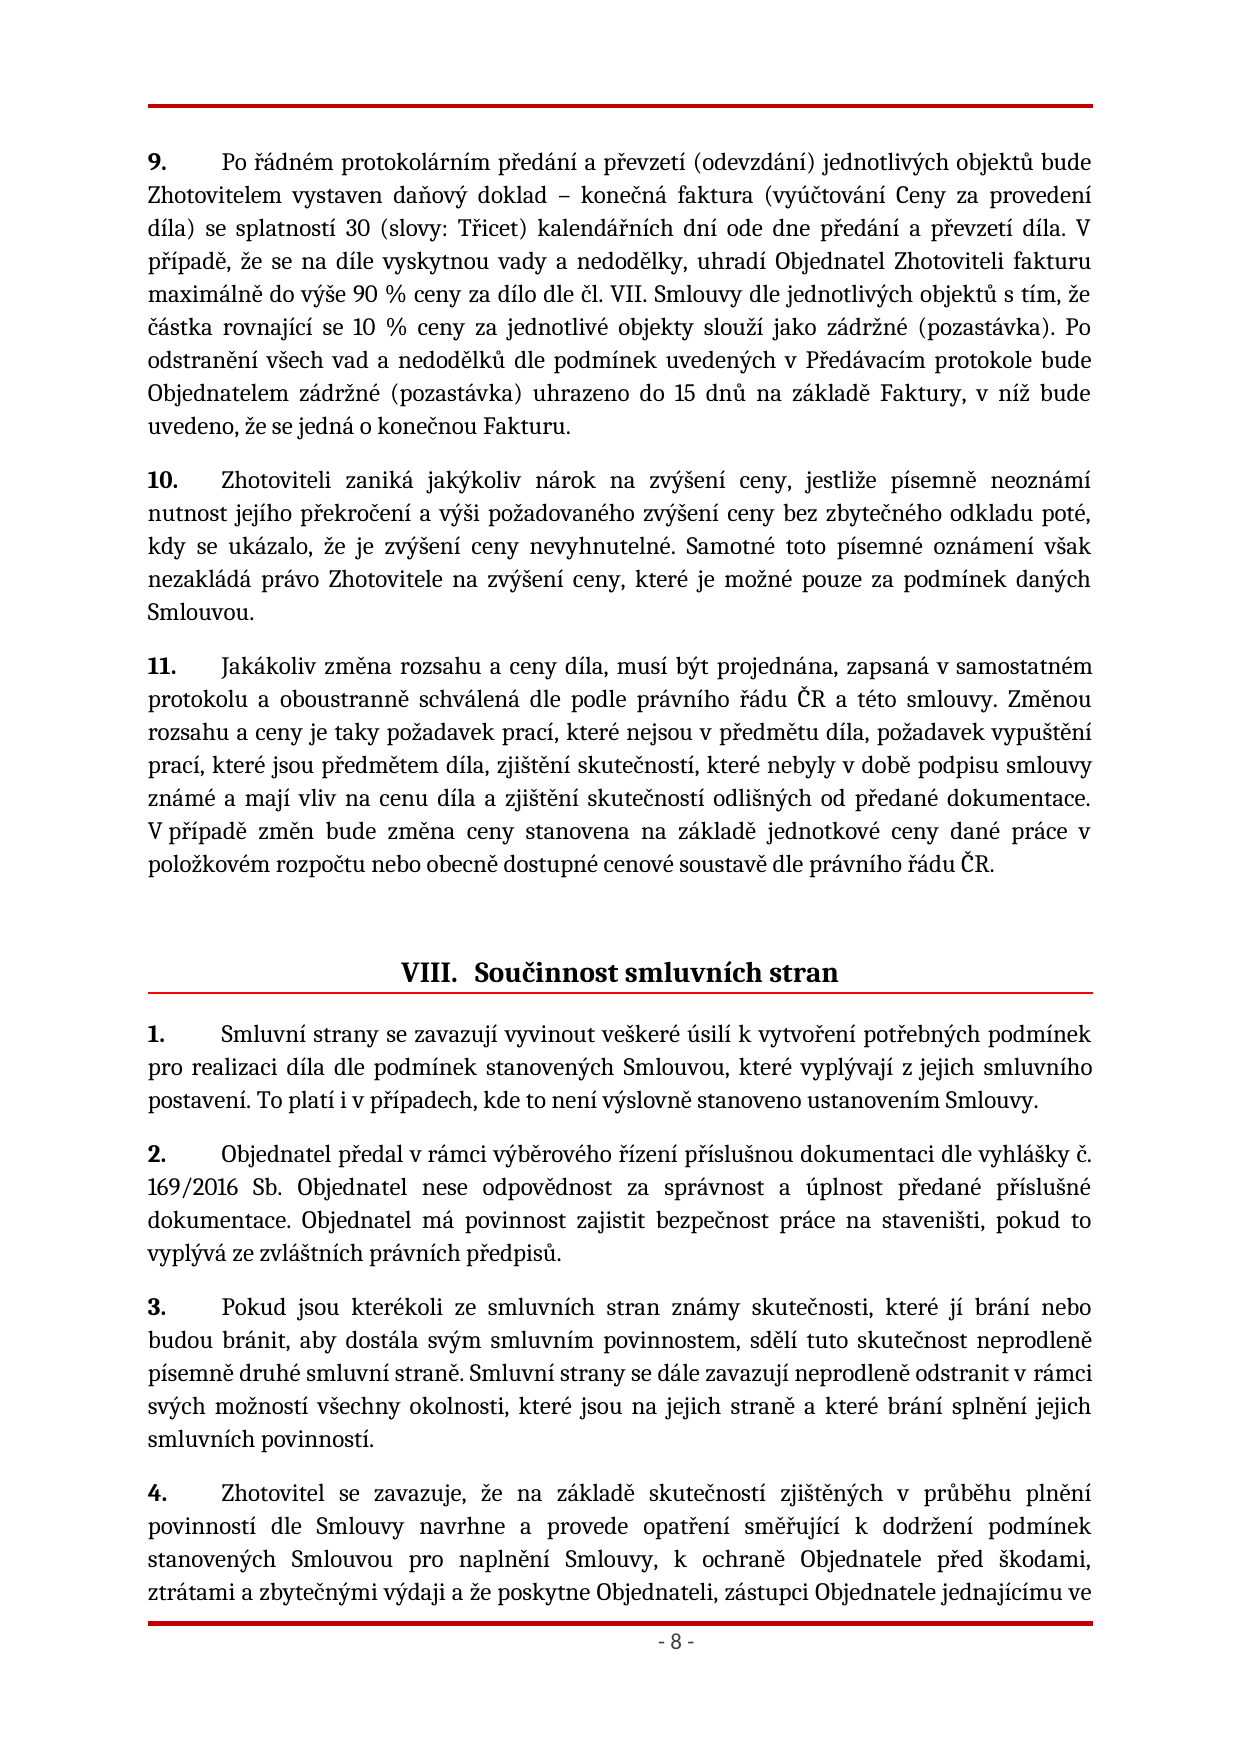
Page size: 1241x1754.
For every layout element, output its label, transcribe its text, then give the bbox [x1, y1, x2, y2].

subtitle Po řádném protokolárním předání a převzetí (odevzdání) jednotlivých objektů bude Zhotovitelem vystaven daňový doklad – konečná faktura (vyúčtování Ceny za provedení díla) se splatností 30 (slovy: Třicet) kalendářních dní ode dne předání a převzetí díla. V případě, že se na díle vyskytnou vady a nedodělky, uhradí Objednatel Zhotoviteli fakturu maximálně do výše 90 % ceny za dílo dle čl. VII. Smlouvy dle jednotlivých objektů s tím, že částka rovnající se 10 % ceny za jednotlivé objekty slouží jako zádržné (pozastávka). Po odstranění všech vad a nedodělků dle podmínek uvedených v Předávacím protokole bude Objednatelem zádržné (pozastávka) uhrazeno do 15 dnů na základě Faktury, v níž bude uvedeno, že se jedná o konečnou Fakturu. [148, 148, 1093, 441]
subtitle Pokud jsou kterékoli ze smluvních stran známy skutečnosti, které jí brání nebo budou bránit, aby dostála svým smluvním povinnostem, sdělí tuto skutečnost neprodleně písemně druhé smluvní straně. Smluvní strany se dále zavazují neprodleně odstranit v rámci svých možností všechny okolnosti, které jsou na jejich straně a které brání splnění jejich smluvních povinností. [148, 1293, 1093, 1454]
subtitle Zhotoviteli zaniká jakýkoliv nárok na zvýšení ceny, jestliže písemně neoznámí nutnost jejího překročení a výši požadovaného zvýšení ceny bez zbytečného odkladu poté, kdy se ukázalo, že je zvýšení ceny nevyhnutelné. Samotné toto písemné oznámení však nezakládá právo Zhotovitele na zvýšení ceny, které je možné pouze za podmínek daných Smlouvou. [148, 466, 1093, 626]
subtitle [148, 1479, 1093, 1607]
subtitle Smluvní strany se zavazují vyvinout veškeré úsilí k vytvoření potřebných podmínek pro realizaci díla dle podmínek stanovených Smlouvou, které vyplývají z jejich smluvního postavení. To platí i v případech, kde to není výslovně stanoveno ustanovením Smlouvy. [148, 1020, 1093, 1115]
subtitle Objednatel předal v rámci výběrového řízení příslušnou dokumentaci dle vyhlášky č. 169/2016 Sb. Objednatel nese odpovědnost za správnost a úplnost předané příslušné dokumentace. Objednatel má povinnost zajistit bezpečnost práce na staveništi, pokud to vyplývá ze zvláštních právních předpisů. [148, 1140, 1093, 1268]
subtitle Součinnost smluvních stran [148, 957, 1093, 992]
subtitle Jakákoliv změna rozsahu a ceny díla, musí být projednána, zapsaná v samostatném protokolu a oboustranně schválená dle podle právního řádu ČR a této smlouvy. Změnou rozsahu a ceny je taky požadavek prací, které nejsou v předmětu díla, požadavek vypuštění prací, které jsou předmětem díla, zjištění skutečností, které nebyly v době podpisu smlouvy známé a mají vliv na cenu díla a zjištění skutečností odlišných od předané dokumentace. V případě změn bude změna ceny stanovena na základě jednotkové ceny dané práce v položkovém rozpočtu nebo obecně dostupné cenové soustavě dle právního řádu ČR. [148, 652, 1093, 878]
